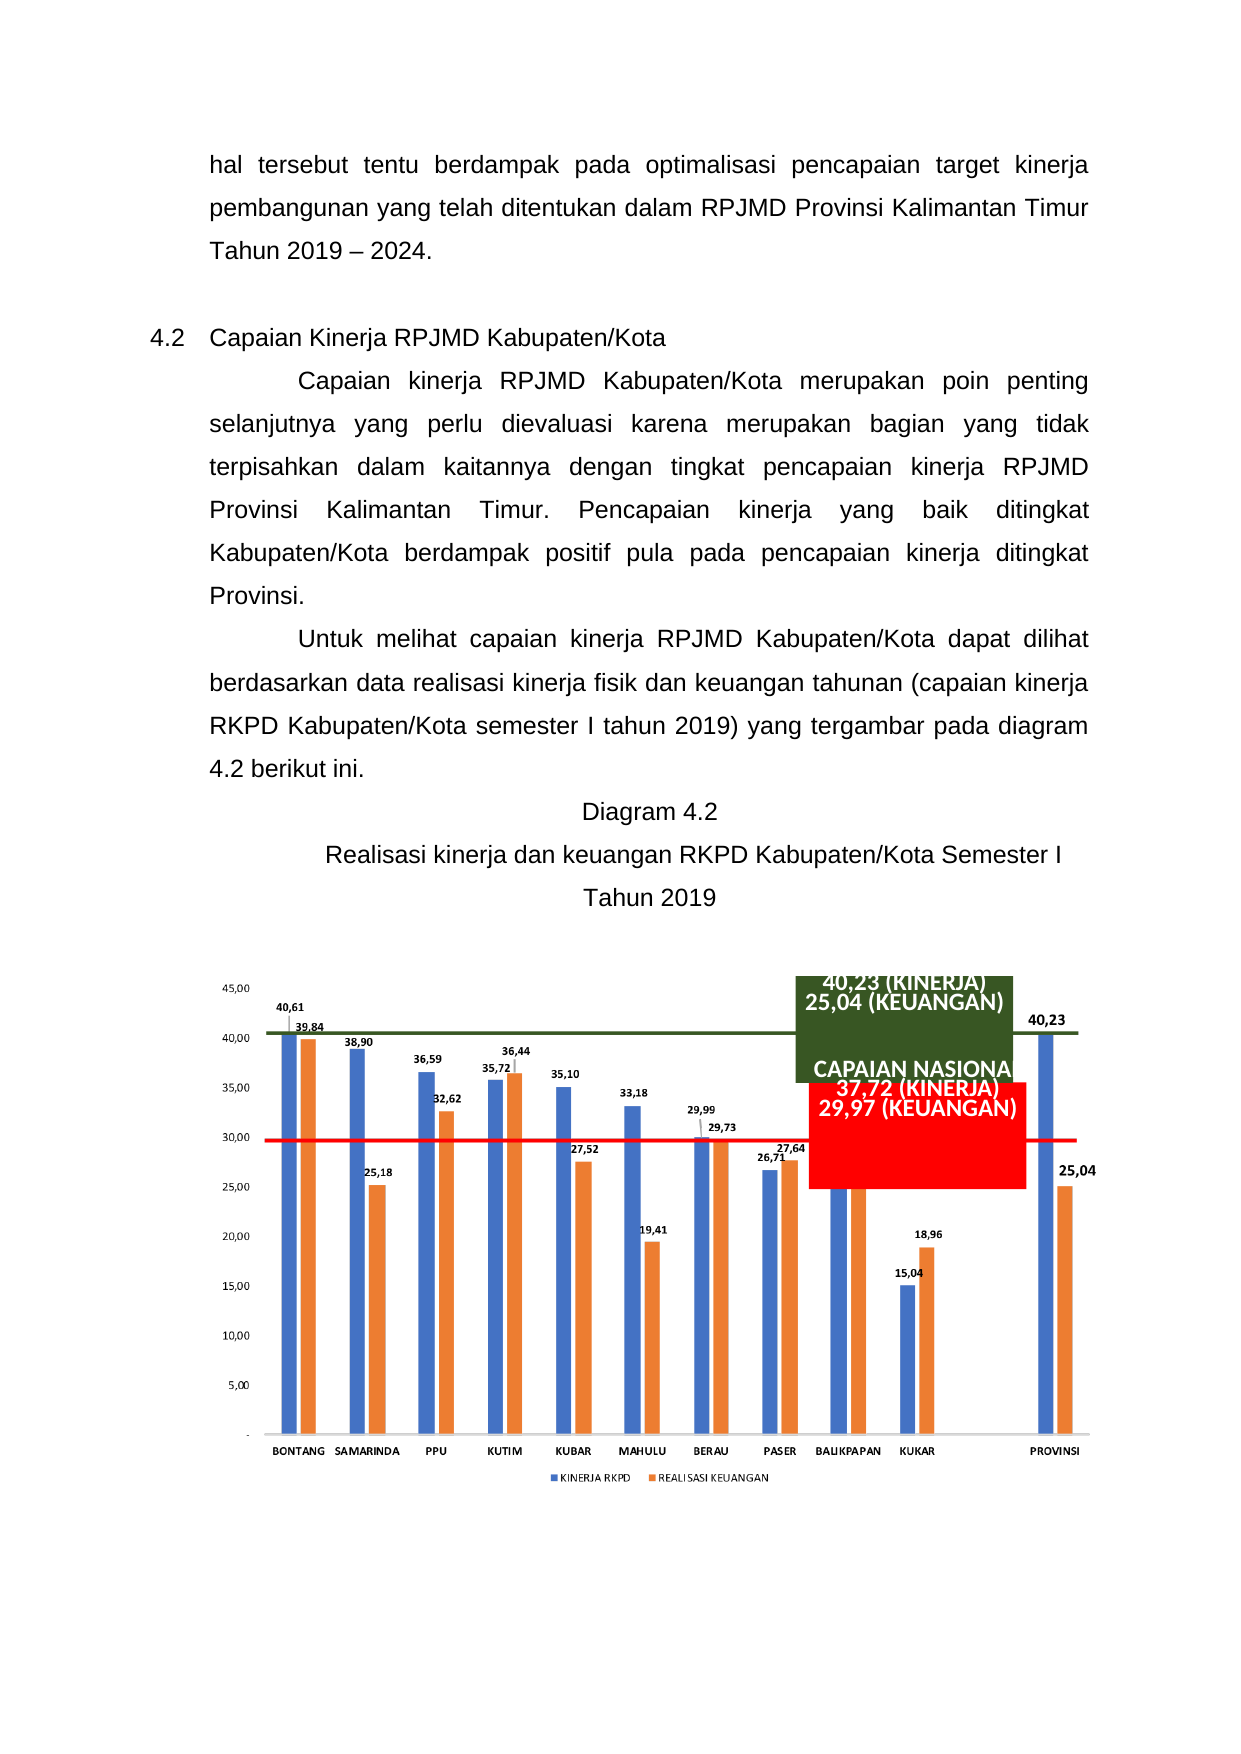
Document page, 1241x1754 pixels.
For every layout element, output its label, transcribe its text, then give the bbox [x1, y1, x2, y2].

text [209, 150, 1090, 265]
list Capaian Kinerja RPJMD Kabupaten/Kota [150, 322, 1090, 351]
list Capaian kinerja RPJMD Kabupaten/Kota merupakan poin penting selanjutnya yang perlu dievaluasi karena merupakan bagian yang tidak terpisahkan dalam kaitannya dengan tingkat pencapaian kinerja RPJMD Provinsi Kalimantan Timur. Pencapaian kinerja yang baik ditingkat Kabupaten/Kota berdampak positif pula pada pencapaian kinerja ditingkat Provinsi. [209, 366, 1090, 610]
list Diagram 4.2 [209, 797, 1090, 826]
list Untuk melihat capaian kinerja RPJMD Kabupaten/Kota dapat dilihat berdasarkan data realisasi kinerja fisik dan keuangan tahunan (capaian kinerja RKPD Kabupaten/Kota semester I tahun 2019) yang tergambar pada diagram 4.2 berikut ini. [209, 624, 1090, 782]
list Realisasi kinerja dan keuangan RKPD Kabupaten/Kota Semester I Tahun 2019 [209, 840, 1090, 912]
picture [209, 971, 1103, 1497]
